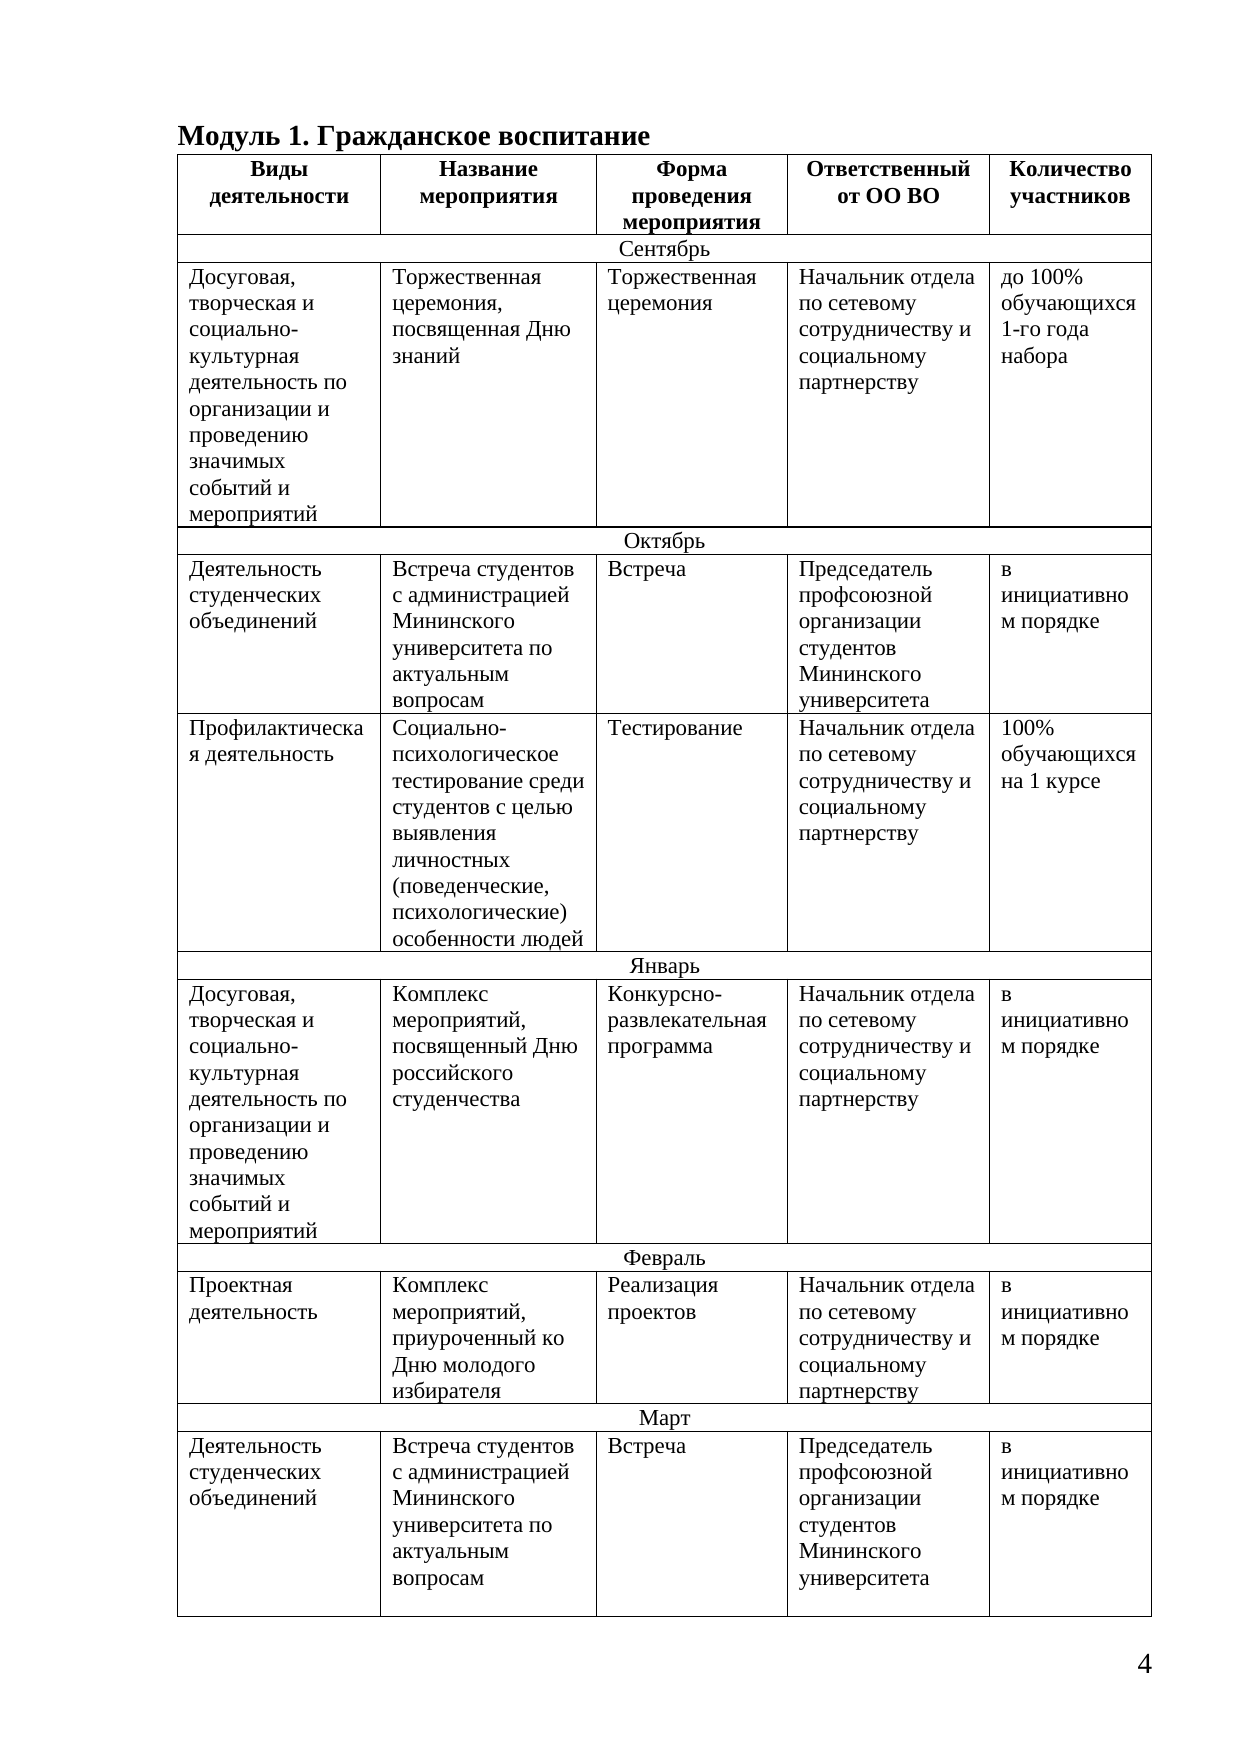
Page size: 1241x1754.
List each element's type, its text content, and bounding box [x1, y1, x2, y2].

table_cell Проектная деятельность [178, 1272, 380, 1403]
table_cell Досуговая, творческая и социально-культурная деятельность по организации и проведению значимых событий и мероприятий [178, 980, 380, 1243]
table_cell Председатель профсоюзной организации студентов Мининского университета [788, 555, 989, 713]
table_cell до 100% обучающихся 1-го года набора [990, 263, 1151, 526]
table_cell Январь [178, 952, 1151, 978]
table_cell Встреча студентов с администрацией Мининского университета по актуальным вопросам [381, 1432, 596, 1616]
table_header Количество участников [990, 155, 1151, 234]
table_cell в инициативном порядке [990, 1272, 1151, 1403]
table_cell Начальник отдела по сетевому сотрудничеству и социальному партнерству [788, 1272, 989, 1403]
table_cell в инициативном порядке [990, 1432, 1151, 1616]
table_cell Торжественная церемония [597, 263, 787, 526]
table_header Ответственный от ОО ВО [788, 155, 989, 234]
table_cell Тестирование [597, 714, 787, 951]
table_cell Октябрь [178, 528, 1151, 554]
table_cell в инициативном порядке [990, 980, 1151, 1243]
table_cell Начальник отдела по сетевому сотрудничеству и социальному партнерству [788, 263, 989, 526]
table_cell Февраль [178, 1244, 1151, 1271]
table_cell Встреча [597, 555, 787, 713]
table_cell Торжественная церемония, посвященная Дню знаний [381, 263, 596, 526]
table_cell Комплекс мероприятий, посвященный Дню российского студенчества [381, 980, 596, 1243]
table_cell Встреча студентов с администрацией Мининского университета по актуальным вопросам [381, 555, 596, 713]
table_cell Комплекс мероприятий, приуроченный ко Дню молодого избирателя [381, 1272, 596, 1403]
table_cell в инициативном порядке [990, 555, 1151, 713]
table_cell Деятельность студенческих объединений [178, 555, 380, 713]
table_cell Деятельность студенческих объединений [178, 1432, 380, 1616]
table_cell Начальник отдела по сетевому сотрудничеству и социальному партнерству [788, 714, 989, 951]
table_header Название мероприятия [381, 155, 596, 234]
table_header Форма проведения мероприятия [597, 155, 787, 234]
table_cell Март [178, 1404, 1151, 1431]
table_cell Начальник отдела по сетевому сотрудничеству и социальному партнерству [788, 980, 989, 1243]
table_cell Сентябрь [178, 235, 1151, 262]
table_cell 100% обучающихся на 1 курсе [990, 714, 1151, 951]
table_cell Председатель профсоюзной организации студентов Мининского университета [788, 1432, 989, 1616]
text Модуль 1. Гражданское воспитание [177, 118, 1152, 152]
table_cell Реализация проектов [597, 1272, 787, 1403]
table_cell Досуговая, творческая и социально-культурная деятельность по организации и проведению значимых событий и мероприятий [178, 263, 380, 526]
table_cell Встреча [597, 1432, 787, 1616]
table_cell Конкурсно-развлекательная программа [597, 980, 787, 1243]
table_header Виды деятельности [178, 155, 380, 234]
table_cell Социально-психологическое тестирование среди студентов с целью выявления личностных (поведенческие, психологические) особенности людей [381, 714, 596, 951]
table_cell Профилактическая деятельность [178, 714, 380, 951]
